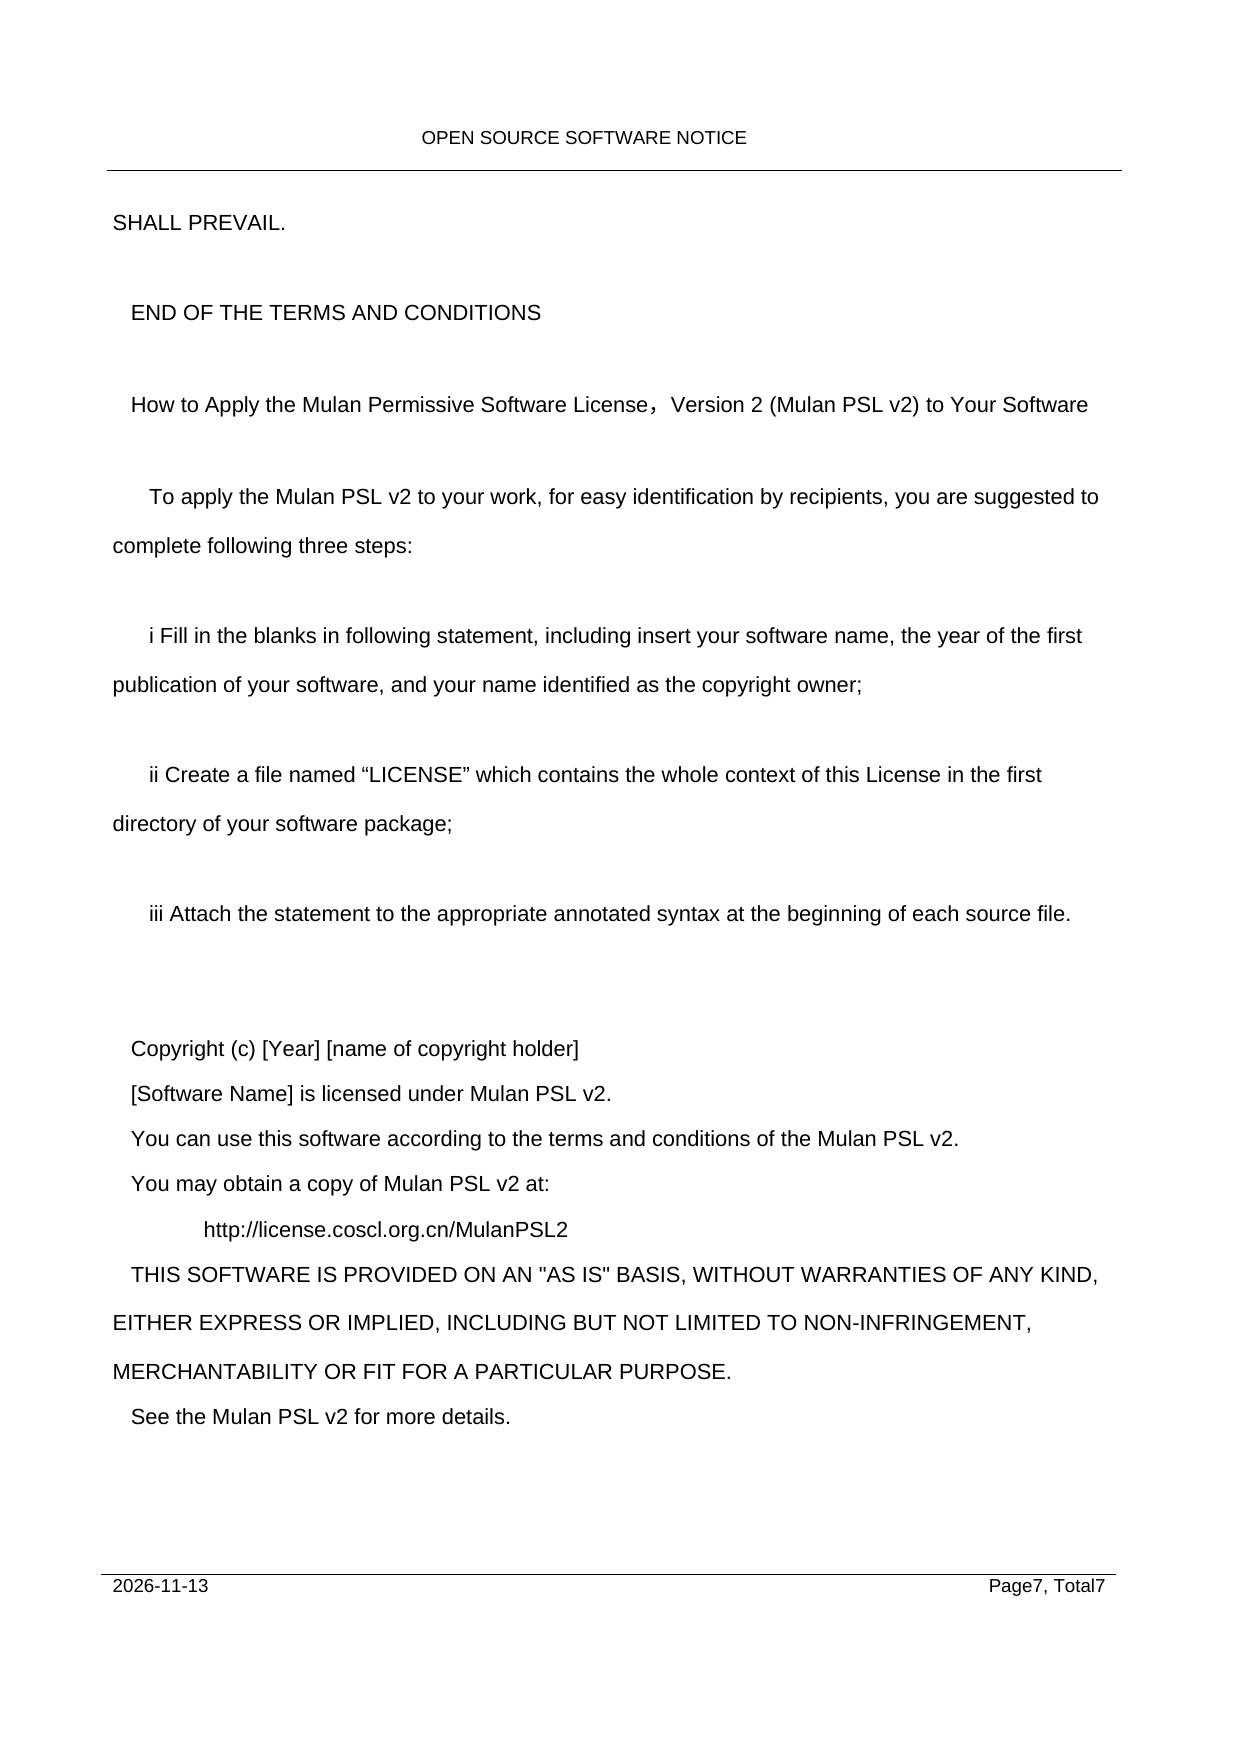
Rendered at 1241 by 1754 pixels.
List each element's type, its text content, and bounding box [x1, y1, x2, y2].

text See the Mulan PSL v2 for more details. [112, 1401, 1128, 1433]
text END OF THE TERMS AND CONDITIONS [112, 297, 1128, 329]
text i Fill in the blanks in following statement, including insert your software name, the year of the first publication of your software, and your name identified as the copyright owner; [112, 619, 1128, 700]
text You can use this software according to the terms and conditions of the Mulan PSL v2. [112, 1123, 1128, 1155]
text iii Attach the statement to the appropriate annotated syntax at the beginning of each source file. [112, 897, 1128, 929]
text You may obtain a copy of Mulan PSL v2 at: [112, 1168, 1128, 1200]
text Copyright (c) [Year] [name of copyright holder] [112, 1032, 1128, 1065]
text [Software Name] is licensed under Mulan PSL v2. [112, 1077, 1128, 1110]
text ii Create a file named “LICENSE” which contains the whole context of this License in the first directory of your software package; [112, 758, 1128, 839]
text To apply the Mulan PSL v2 to your work, for easy identification by recipients, you are suggested to complete following three steps: [112, 480, 1128, 561]
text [112, 206, 1128, 239]
text http://license.coscl.org.cn/MulanPSL2 [112, 1213, 1128, 1245]
text THIS SOFTWARE IS PROVIDED ON AN "AS IS" BASIS, WITHOUT WARRANTIES OF ANY KIND, EITHER EXPRESS OR IMPLIED, INCLUDING BUT NOT LIMITED TO NON-INFRINGEMENT, MERCHANTABILITY OR FIT FOR A PARTICULAR PURPOSE. [112, 1258, 1128, 1388]
text How to Apply the Mulan Permissive Software License，Version 2 (Mulan PSL v2) to Your Software [112, 387, 1128, 419]
